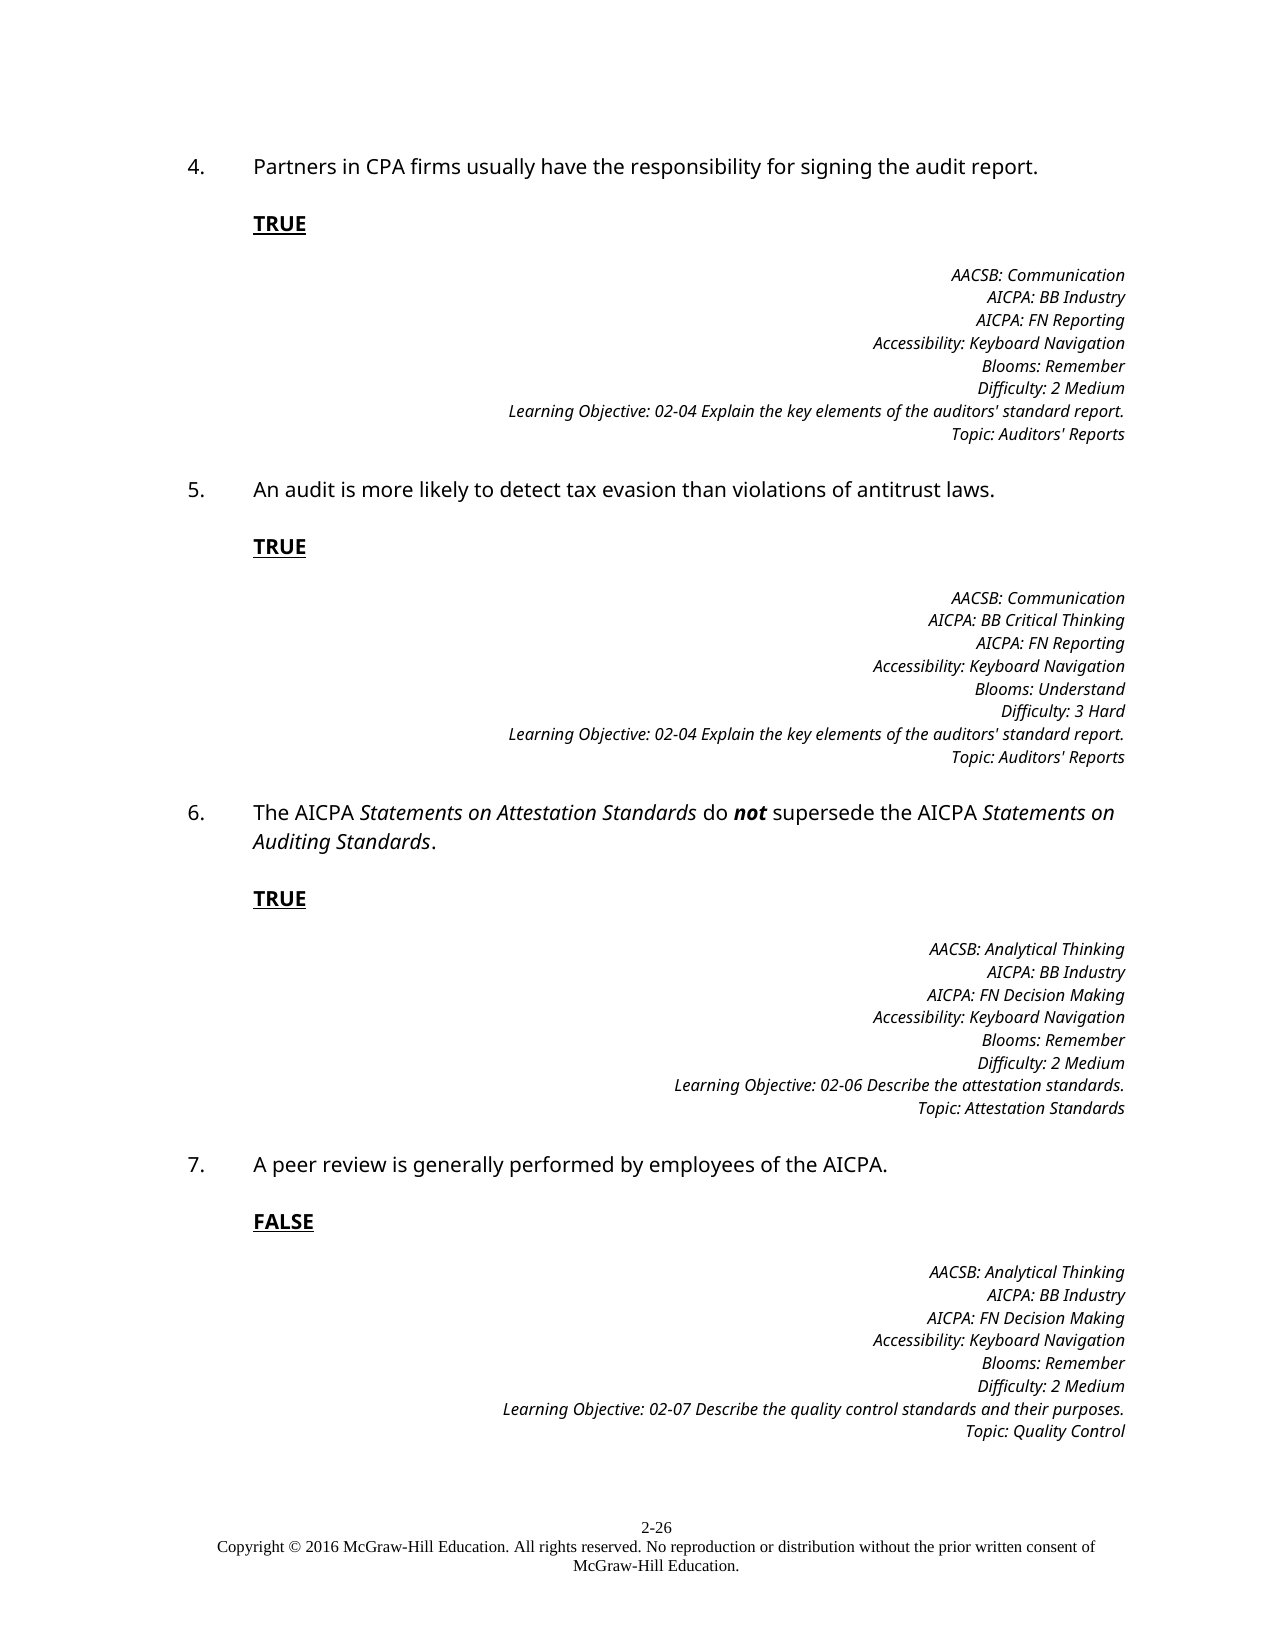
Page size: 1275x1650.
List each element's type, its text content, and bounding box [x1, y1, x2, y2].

table_header AACSB: Communication AICPA: BB Critical Thinking AICPA: FN Reporting Accessibility: Keyboard Navigation Blooms: Understand Difficulty: 3 Hard Learning Objective: 02-04 Explain the key elements of the auditors' standard report. Topic: Auditors' Reports [188, 586, 1125, 796]
table_header The AICPA Statements on Attestation Standards do not supersede the AICPA Statements on Auditing Standards. TRUE [253, 799, 1125, 912]
table_header A peer review is generally performed by employees of the AICPA. FALSE [253, 1150, 1125, 1235]
table_header 4. [188, 153, 253, 238]
table_header An audit is more likely to detect tax evasion than violations of antitrust laws. TRUE [253, 476, 1125, 561]
table_header AACSB: Analytical Thinking AICPA: BB Industry AICPA: FN Decision Making Accessibility: Keyboard Navigation Blooms: Remember Difficulty: 2 Medium Learning Objective: 02-07 Describe the quality control standards and their purposes. Topic: Quality Control [188, 1261, 1125, 1471]
table_header AACSB: Analytical Thinking AICPA: BB Industry AICPA: FN Decision Making Accessibility: Keyboard Navigation Blooms: Remember Difficulty: 2 Medium Learning Objective: 02-06 Describe the attestation standards. Topic: Attestation Standards [188, 938, 1125, 1147]
table_header 7. [188, 1150, 253, 1235]
table_header 6. [188, 799, 253, 912]
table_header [188, 263, 1125, 473]
table_header Partners in CPA firms usually have the responsibility for signing the audit report. TRUE [253, 153, 1125, 238]
table_header 5. [188, 476, 253, 561]
